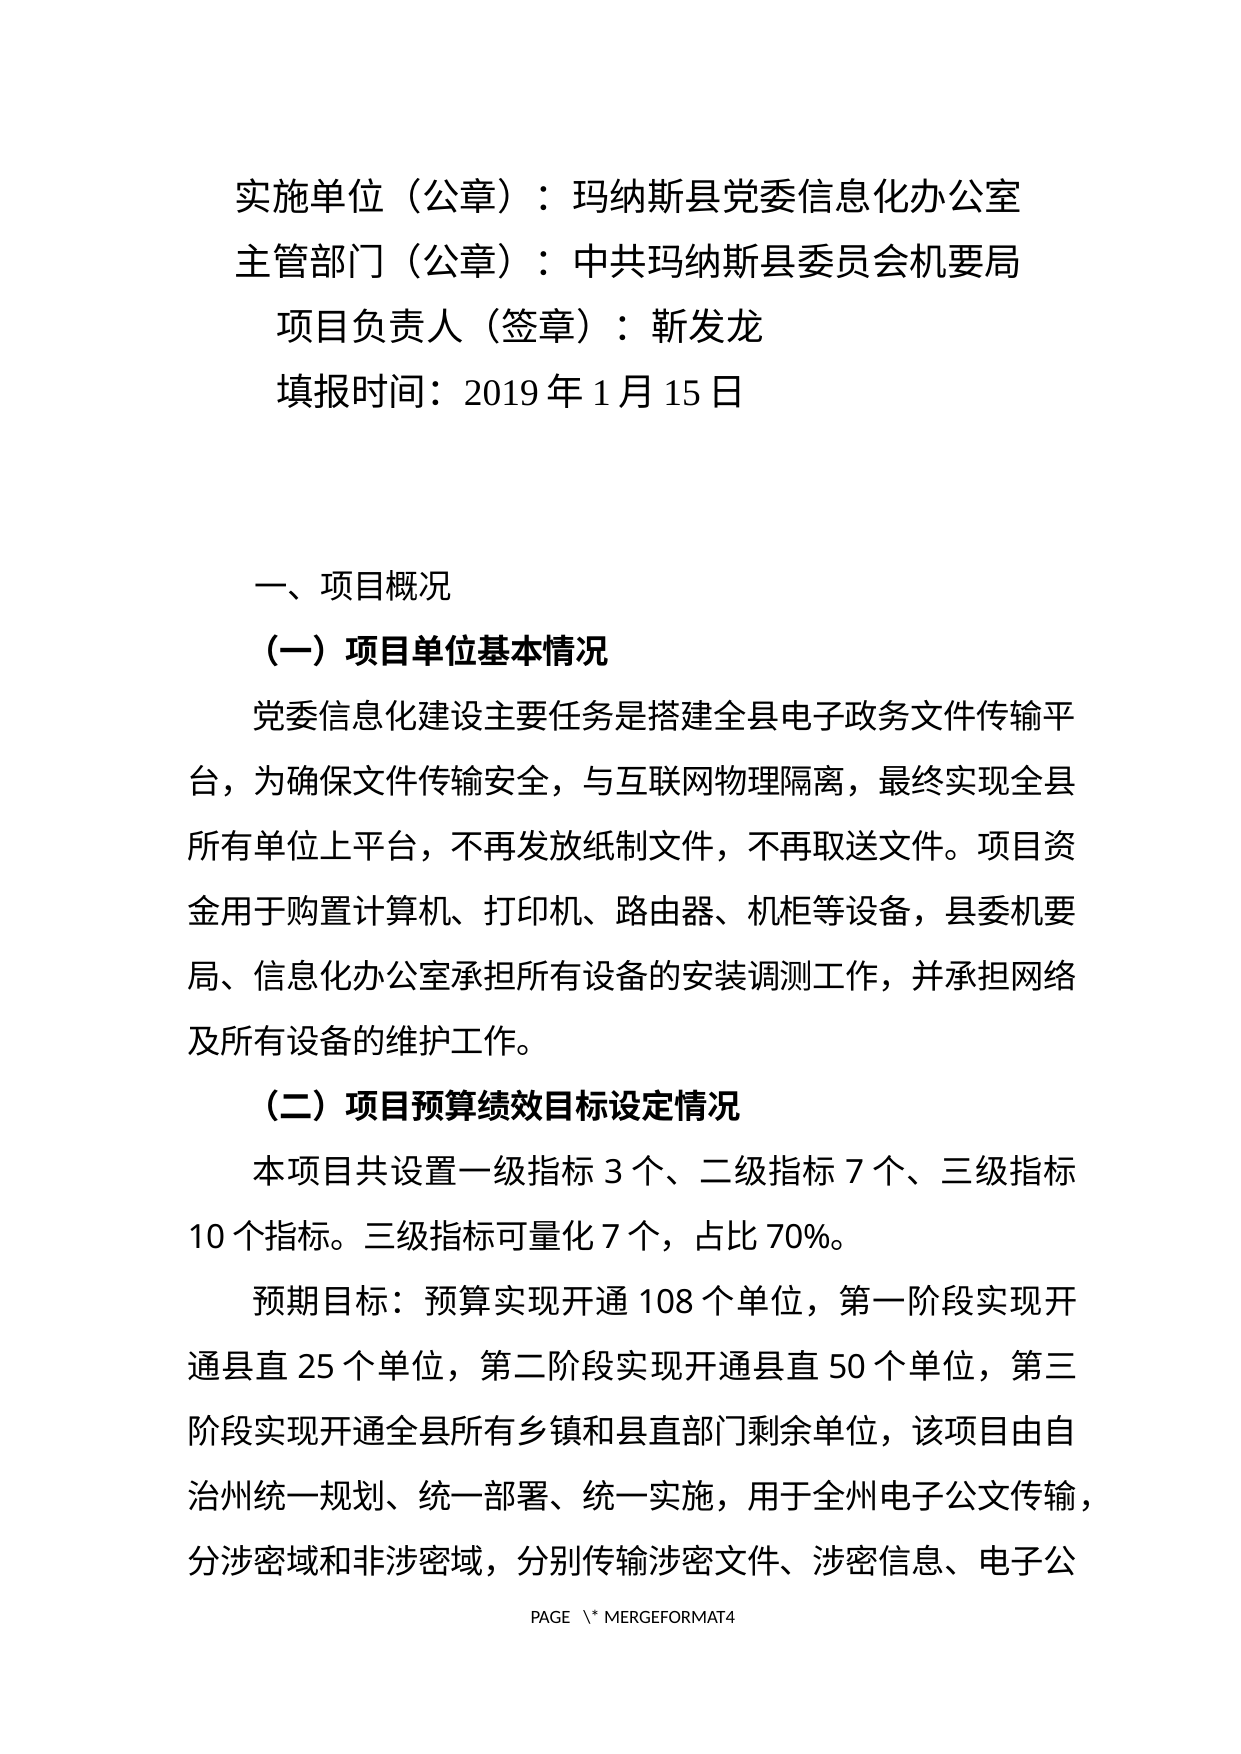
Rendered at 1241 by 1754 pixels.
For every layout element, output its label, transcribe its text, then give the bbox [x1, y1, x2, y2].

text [187, 1267, 1078, 1592]
text 本项目共设置一级指标3个、二级指标7个、三级指标10个指标。三级指标可量化7个，占比70%。 [187, 1137, 1078, 1267]
text （二）项目预算绩效目标设定情况 [187, 1072, 1078, 1137]
text （一）项目单位基本情况 [187, 617, 1078, 682]
text 一、项目概况 [187, 552, 1078, 617]
text 项目负责人（签章）：靳发龙 [187, 292, 1078, 357]
text 党委信息化建设主要任务是搭建全县电子政务文件传输平台，为确保文件传输安全，与互联网物理隔离，最终实现全县所有单位上平台，不再发放纸制文件，不再取送文件。项目资金用于购置计算机、打印机、路由器、机柜等设备，县委机要局、信息化办公室承担所有设备的安装调测工作，并承担网络及所有设备的维护工作。 [187, 682, 1078, 1072]
text 填报时间：2019年 1月15日 [187, 357, 1078, 422]
text 实施单位（公章）：玛纳斯县党委信息化办公室 [187, 162, 1078, 227]
text 主管部门（公章）：中共玛纳斯县委员会机要局 [187, 227, 1078, 292]
